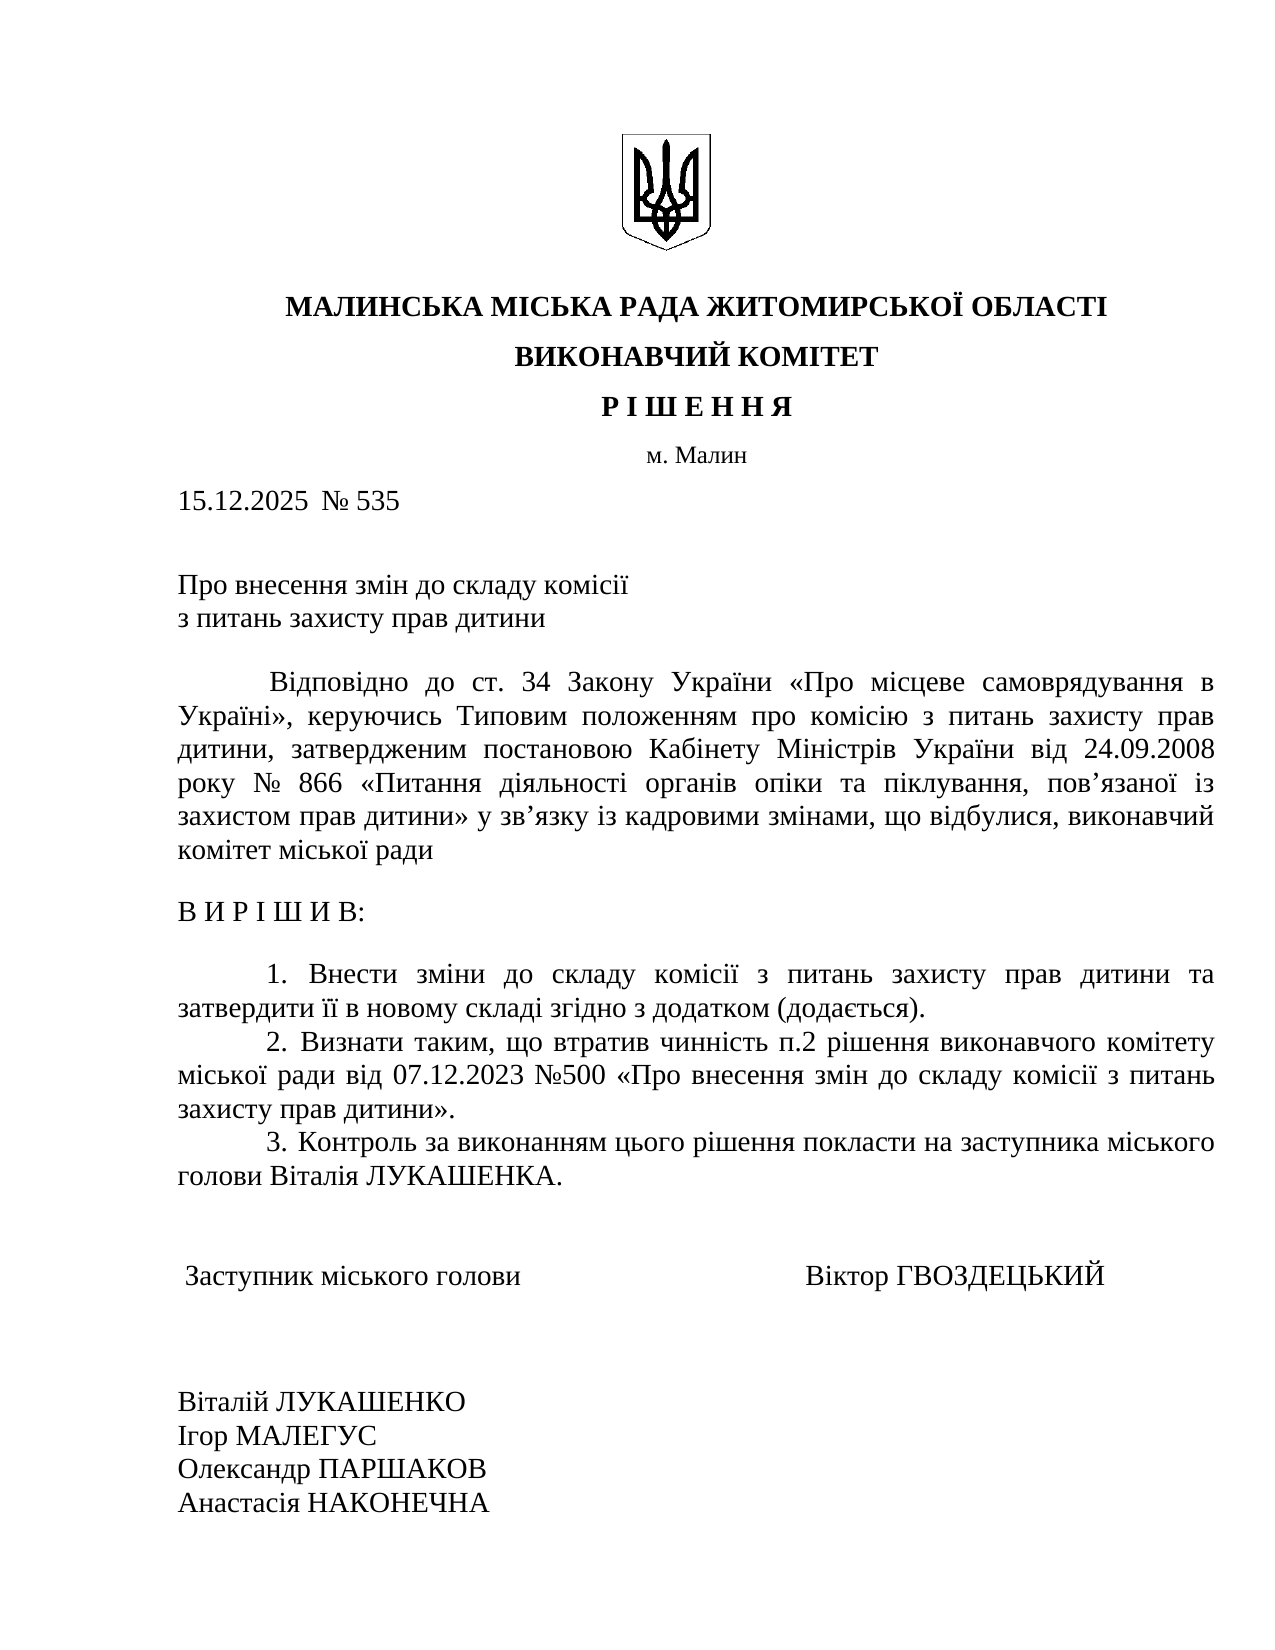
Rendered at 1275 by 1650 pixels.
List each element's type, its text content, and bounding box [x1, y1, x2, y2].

list Контроль за виконанням цього рішення покласти на заступника міського голови Віталія ЛУКАШЕНКА. [177, 1124, 1216, 1191]
text Олександр ПАРШАКОВ [177, 1451, 1216, 1485]
text В И Р І Ш И В: [177, 894, 1216, 928]
text Відповідно до ст. 34 Закону України «Про місцеве самоврядування в Україні», керуючись Типовим положенням про комісію з питань захисту прав дитини, затвердженим постановою Кабінету Міністрів України від 24.09.2008 року № 866 «Питання діяльності органів опіки та піклування, пов’язаної із захистом прав дитини» у зв’язку із кадровими змінами, що відбулися, виконавчий комітет міської ради [177, 664, 1216, 866]
text Віталій ЛУКАШЕНКО [177, 1384, 1216, 1418]
text м. Малин [177, 440, 1216, 468]
text Анастасія НАКОНЕЧНА [177, 1485, 1216, 1518]
text Ігор МАЛЕГУС [177, 1418, 1216, 1451]
text МАЛИНСЬКА МІСЬКА РАДА ЖИТОМИРСЬКОЇ ОБЛАСТІ [177, 289, 1216, 322]
text Заступник міського голови Віктор ГВОЗДЕЦЬКИЙ [177, 1258, 1216, 1292]
text Про внесення змін до складу комісії [177, 567, 1216, 600]
text Р І Ш Е Н Н Я [177, 389, 1216, 423]
list Внести зміни до складу комісії з питань захисту прав дитини та затвердити її в новому складі згідно з додатком (додається). [177, 957, 1216, 1024]
text з питань захисту прав дитини [177, 600, 1216, 634]
list Визнати таким, що втратив чинність п.2 рішення виконавчого комітету міської ради від 07.12.2023 №500 «Про внесення змін до складу комісії з питань захисту прав дитини». [177, 1024, 1216, 1124]
text 15.12.2025 № 535 [177, 483, 1216, 516]
text ВИКОНАВЧИЙ КОМІТЕТ [177, 339, 1216, 373]
picture [620, 132, 712, 252]
